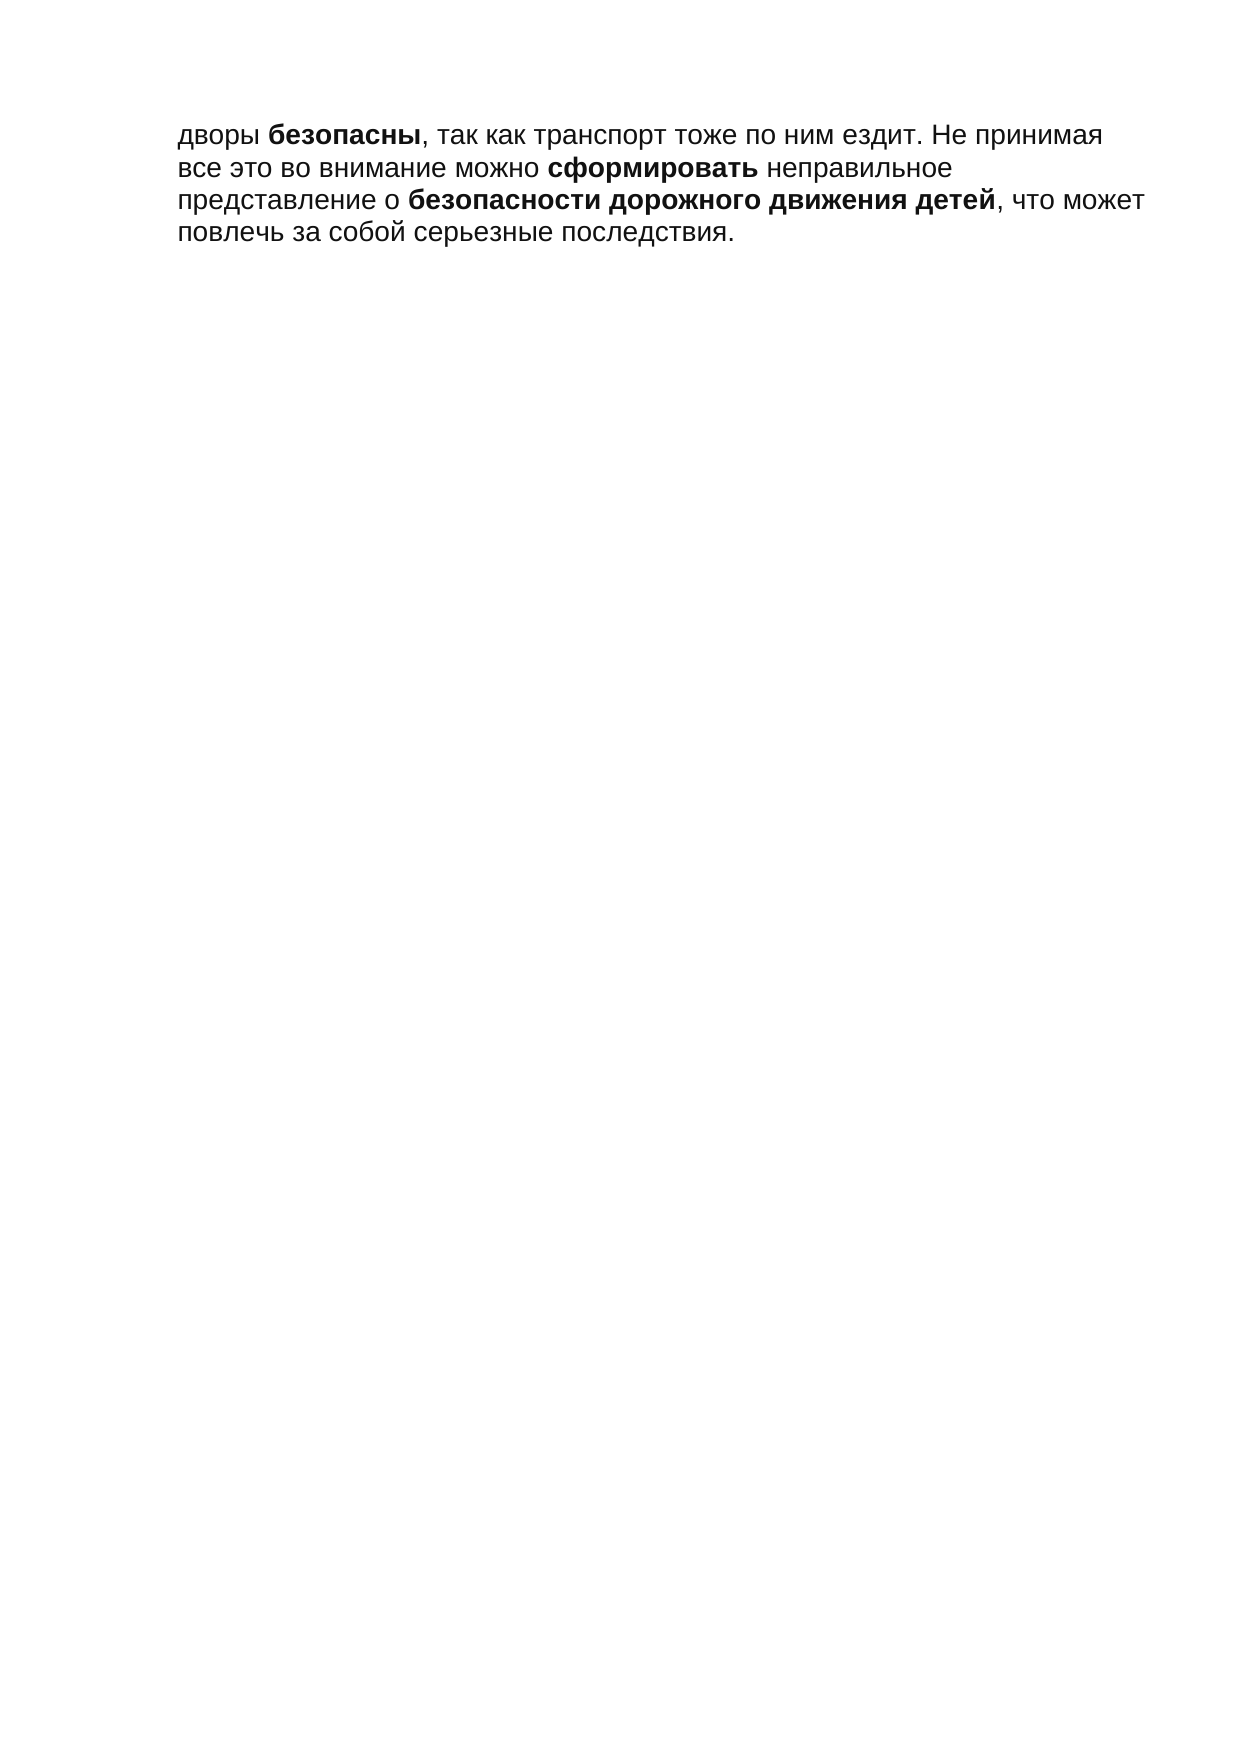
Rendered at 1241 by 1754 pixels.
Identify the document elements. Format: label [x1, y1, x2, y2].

text [177, 118, 1152, 248]
